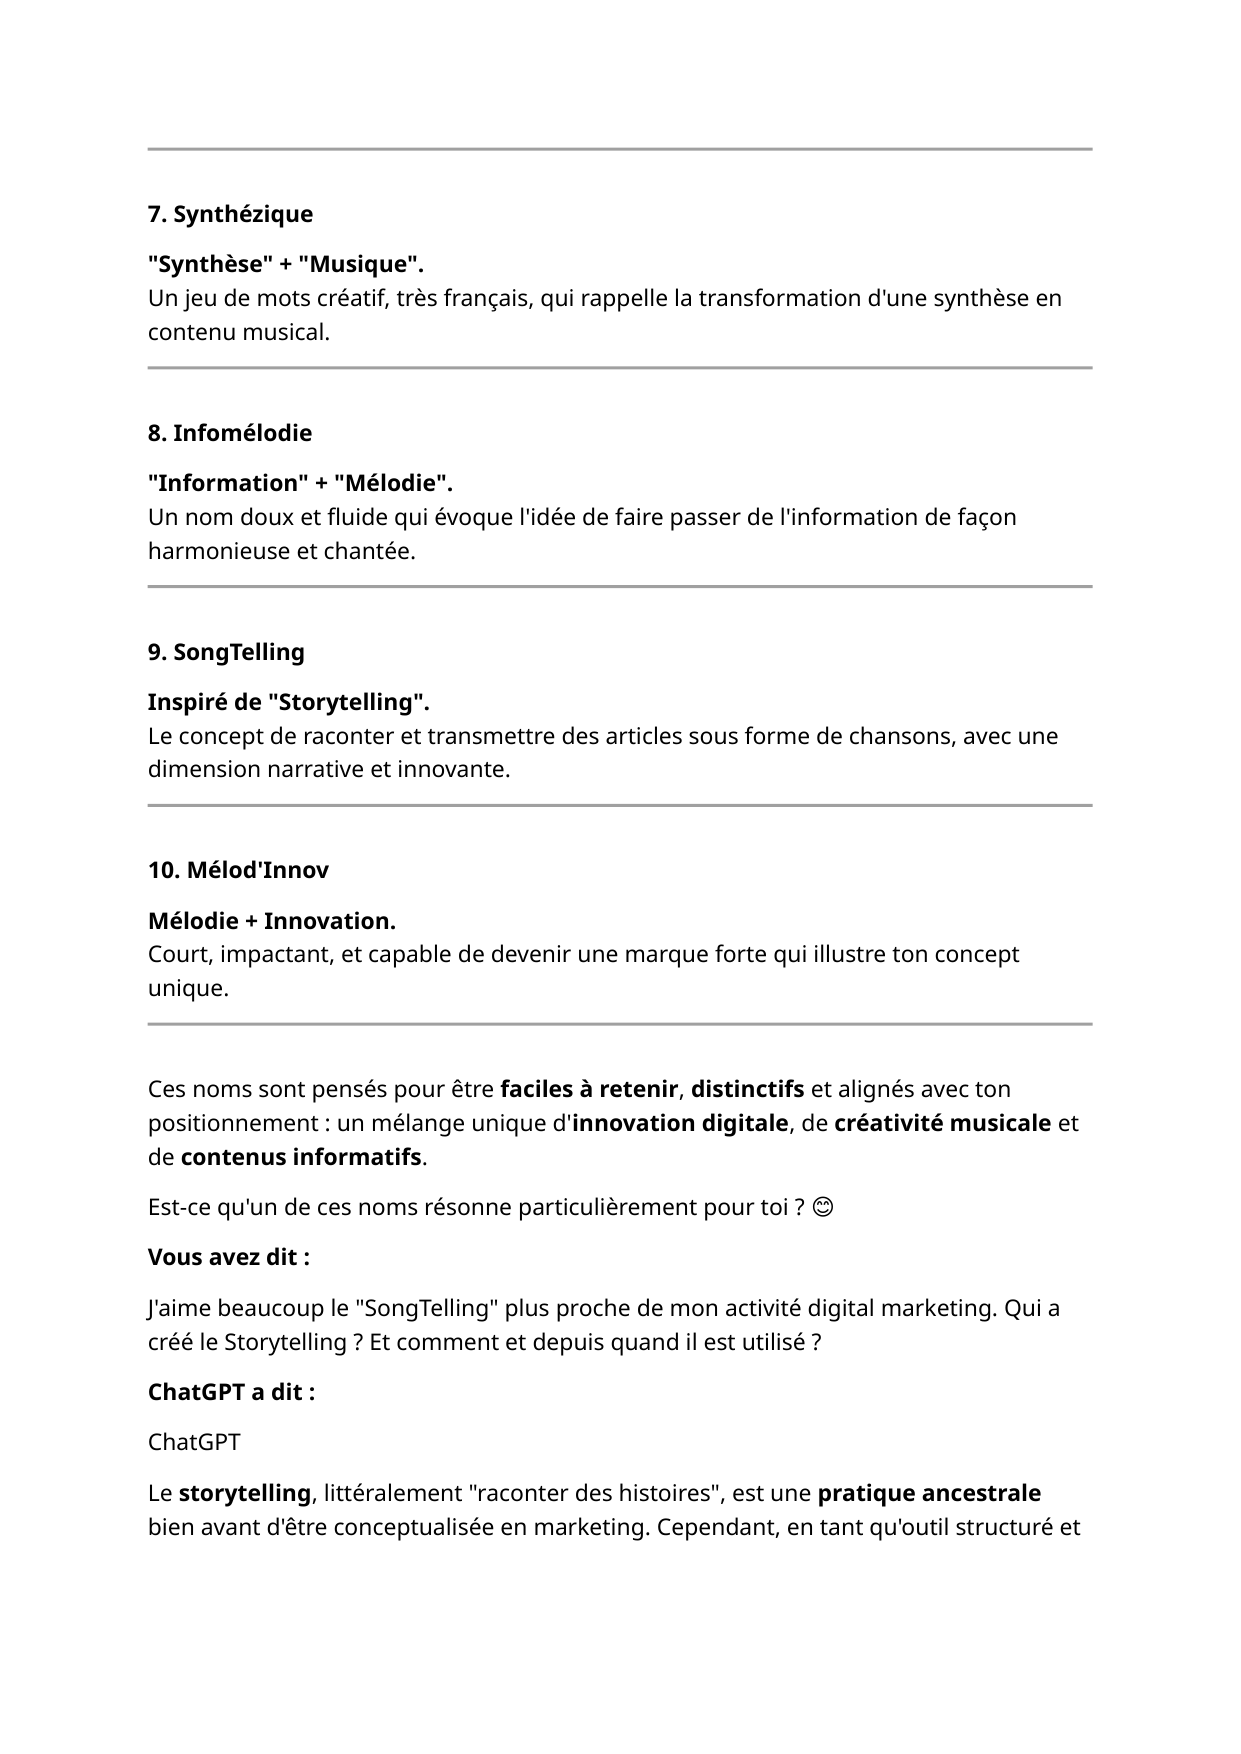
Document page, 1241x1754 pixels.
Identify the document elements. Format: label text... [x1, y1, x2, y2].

text 10. Mélod'Innov [148, 854, 1093, 886]
text 7. Synthézique [148, 198, 1093, 229]
text ChatGPT a dit : [148, 1376, 1093, 1407]
text Est-ce qu'un de ces noms résonne particulièrement pour toi ? 😊 [148, 1191, 1093, 1222]
text "Synthèse" + "Musique". Un jeu de mots créatif, très français, qui rappelle la transformation d'une synthèse en contenu musical. [148, 248, 1093, 347]
text 8. Infomélodie [148, 417, 1093, 448]
text Inspiré de "Storytelling". Le concept de raconter et transmettre des articles sous forme de chansons, avec une dimension narrative et innovante. [148, 686, 1093, 785]
text ChatGPT [148, 1426, 1093, 1458]
text J'aime beaucoup le "SongTelling" plus proche de mon activité digital marketing. Qui a créé le Storytelling ? Et comment et depuis quand il est utilisé ? [148, 1292, 1093, 1357]
text "Information" + "Mélodie". Un nom doux et fluide qui évoque l'idée de faire passer de l'information de façon harmonieuse et chantée. [148, 467, 1093, 566]
text Ces noms sont pensés pour être faciles à retenir, distinctifs et alignés avec ton positionnement : un mélange unique d'innovation digitale, de créativité musicale et de contenus informatifs. [148, 1073, 1093, 1172]
text Vous avez dit : [148, 1241, 1093, 1273]
text 9. SongTelling [148, 636, 1093, 667]
text Mélodie + Innovation. Court, impactant, et capable de devenir une marque forte qui illustre ton concept unique. [148, 905, 1093, 1003]
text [148, 1477, 1093, 1542]
